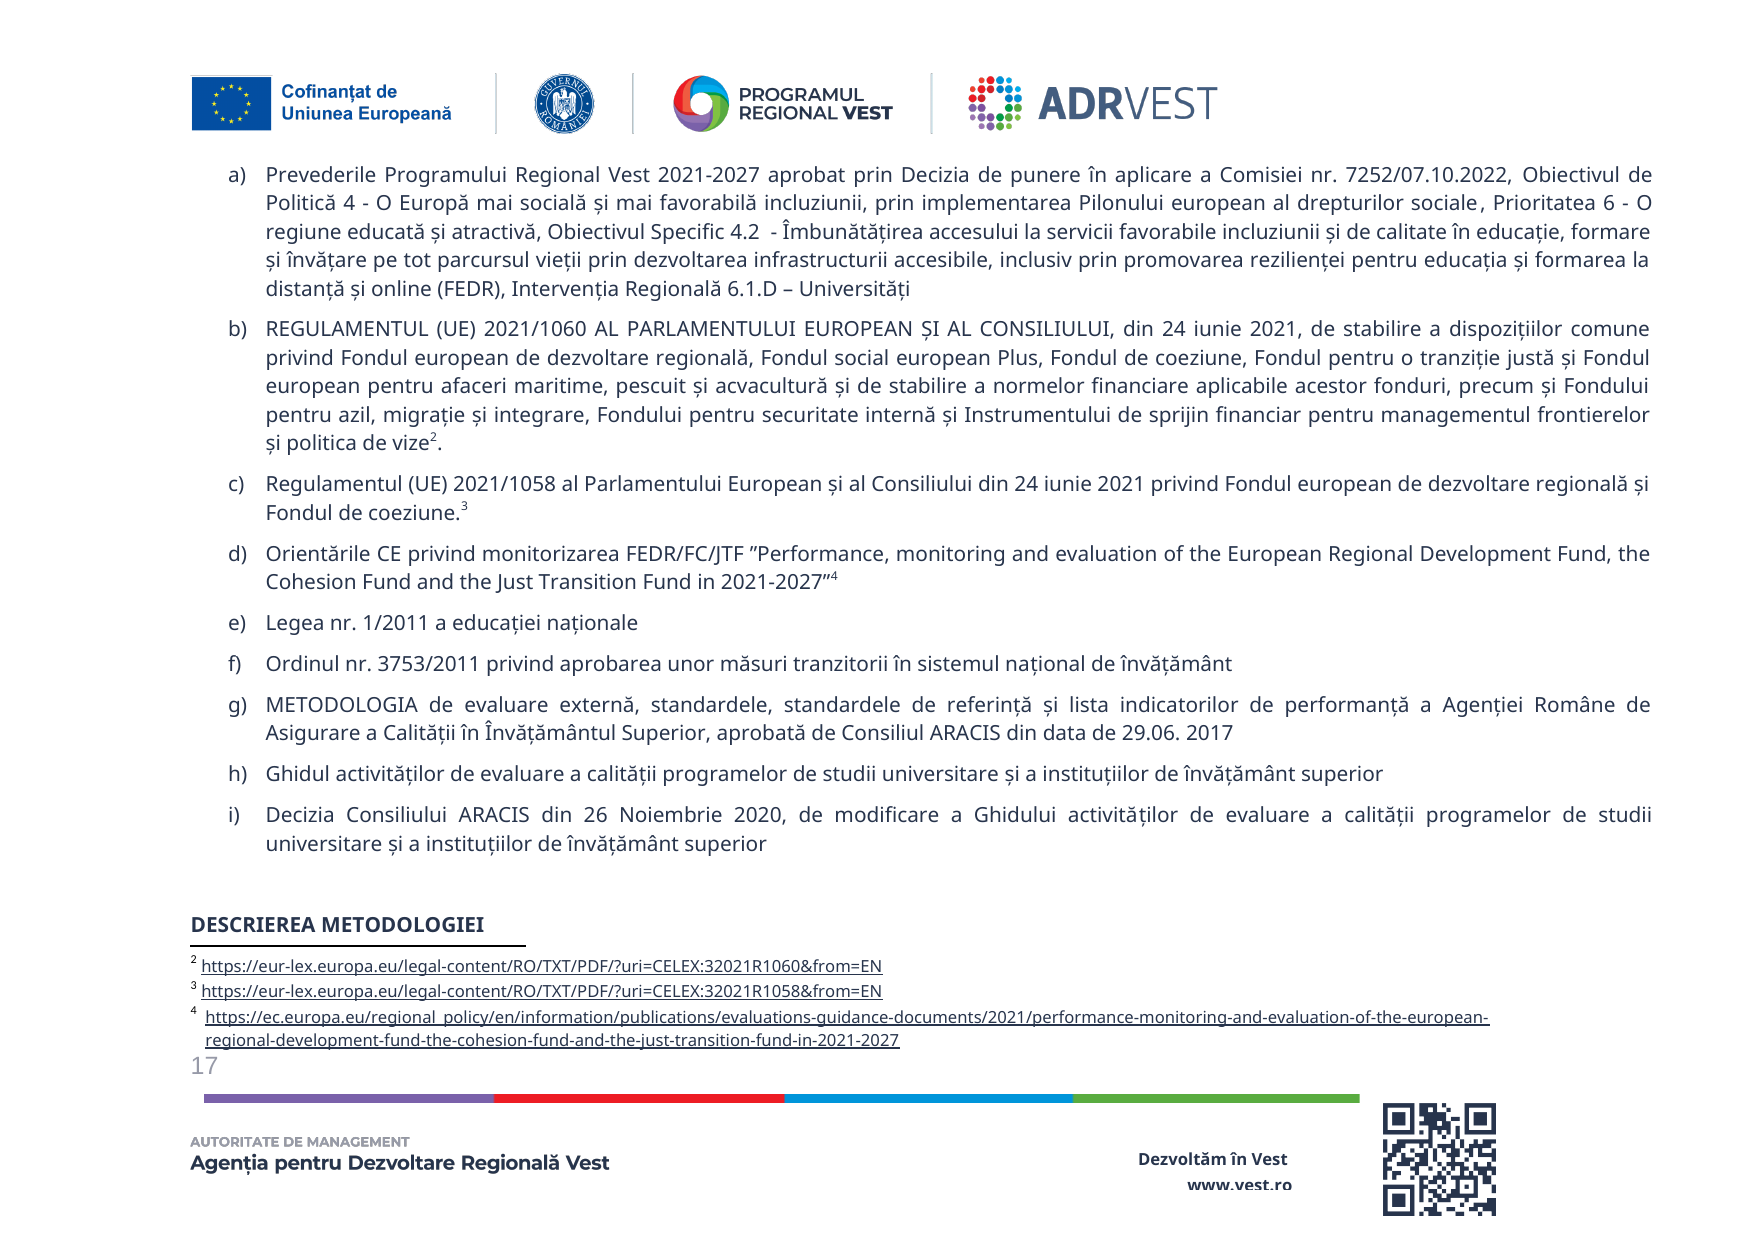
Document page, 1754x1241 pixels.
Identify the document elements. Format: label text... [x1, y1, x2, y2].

list Legea nr. 1/2011 a educației naționale [228, 608, 1652, 636]
picture [1374, 1094, 1505, 1225]
list Ordinul nr. 3753/2011 privind aprobarea unor măsuri tranzitorii în sistemul naţional de învăţământ [228, 649, 1652, 677]
list REGULAMENTUL (UE) 2021/1060 AL PARLAMENTULUI EUROPEAN ȘI AL CONSILIULUI, din 24 iunie 2021, de stabilire a dispozițiilor comune privind Fondul european de dezvoltare regională, Fondul social european Plus, Fondul de coeziune, Fondul pentru o tranziție justă și Fondul european pentru afaceri maritime, pescuit și acvacultură și de stabilire a normelor financiare aplicabile acestor fonduri, precum și Fondului pentru azil, migrație și integrare, Fondului pentru securitate internă și Instrumentului de sprijin financiar pentru managementul frontierelor și politica de vize. [228, 314, 1652, 457]
list METODOLOGIA de evaluare externă, standardele, standardele de referință și lista indicatorilor de performanță a Agenției Române de Asigurare a Calității în Învățământul Superior, aprobată de Consiliul ARACIS din data de 29.06. 2017 [228, 690, 1652, 747]
list Decizia Consiliului ARACIS din 26 Noiembrie 2020, de modificare a Ghidului activităţilor de evaluare a calităţii programelor de studii universitare şi a instituţiilor de învăţământ superior [228, 800, 1652, 857]
list Orientările CE privind monitorizarea FEDR/FC/JTF ”Performance, monitoring and evaluation of the European Regional Development Fund, the Cohesion Fund and the Just Transition Fund in 2021-2027” [228, 539, 1652, 596]
picture [190, 73, 1218, 134]
list Prevederile Programului Regional Vest 2021-2027 aprobat prin Decizia de punere în aplicare a Comisiei nr. 7252/07.10.2022, Obiectivul de Politică 4 - O Europă mai socială și mai favorabilă incluziunii, prin implementarea Pilonului european al drepturilor sociale, Prioritatea 6 - O regiune educată și atractivă, Obiectivul Specific 4.2 - Îmbunătățirea accesului la servicii favorabile incluziunii și de calitate în educație, formare și învățare pe tot parcursul vieții prin dezvoltarea infrastructurii accesibile, inclusiv prin promovarea rezilienței pentru educația și formarea la distanță și online (FEDR), Intervenția Regională 6.1.D – Universități [228, 160, 1652, 302]
list Regulamentul (UE) 2021/1058 al Parlamentului European și al Consiliului din 24 iunie 2021 privind Fondul european de dezvoltare regională și Fondul de coeziune. [228, 469, 1652, 526]
text DESCRIEREA METODOLOGIEI [190, 911, 1652, 939]
list Ghidul activităţilor de evaluare a calităţii programelor de studii universitare şi a instituţiilor de învăţământ superior [228, 759, 1652, 788]
